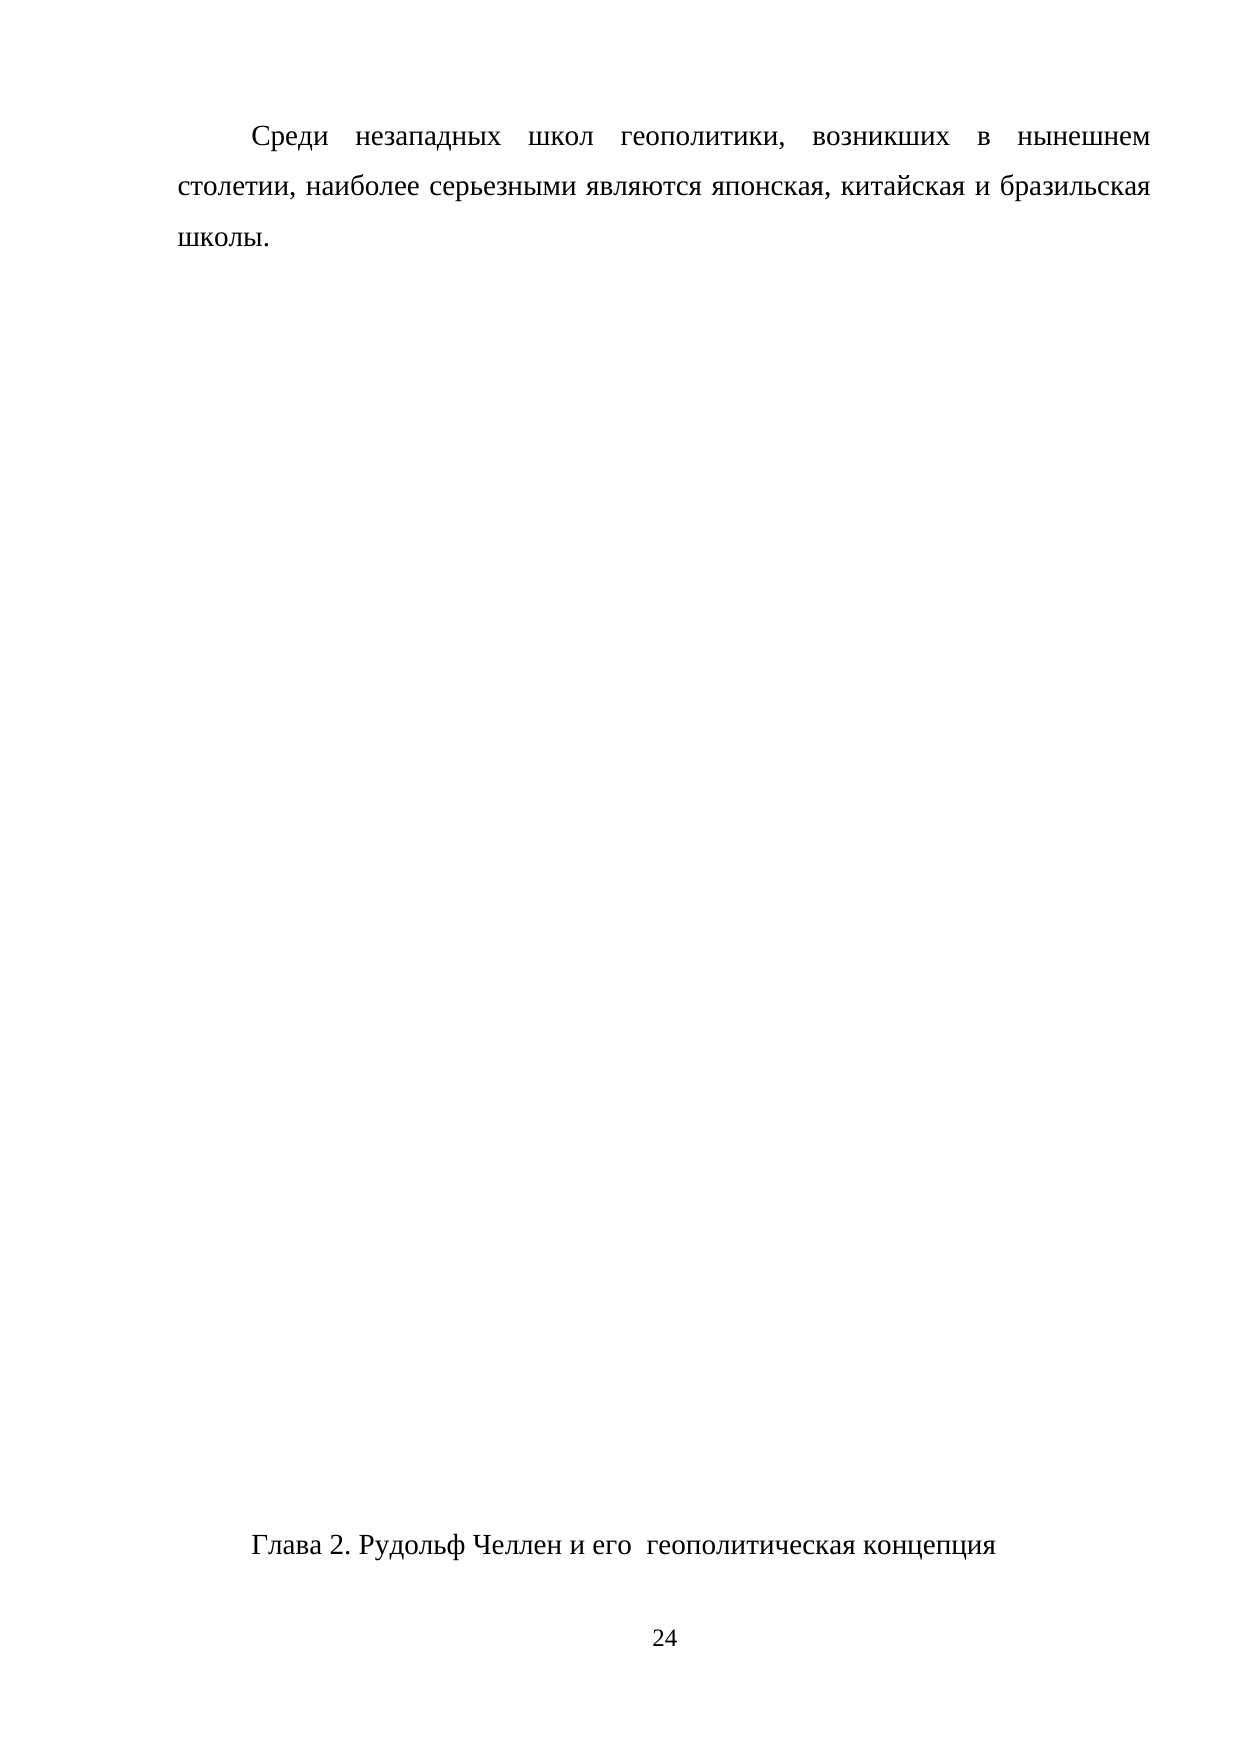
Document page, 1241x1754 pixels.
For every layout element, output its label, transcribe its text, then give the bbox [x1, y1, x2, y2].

text Среди незападных школ геополитики, возникших в нынешнем столетии, наиболее серьезными являются японская, китайская и бразильская школы. [177, 118, 1152, 252]
text Глава 2. Рудольф Челлен и его геополитическая концепция [177, 1527, 1152, 1560]
